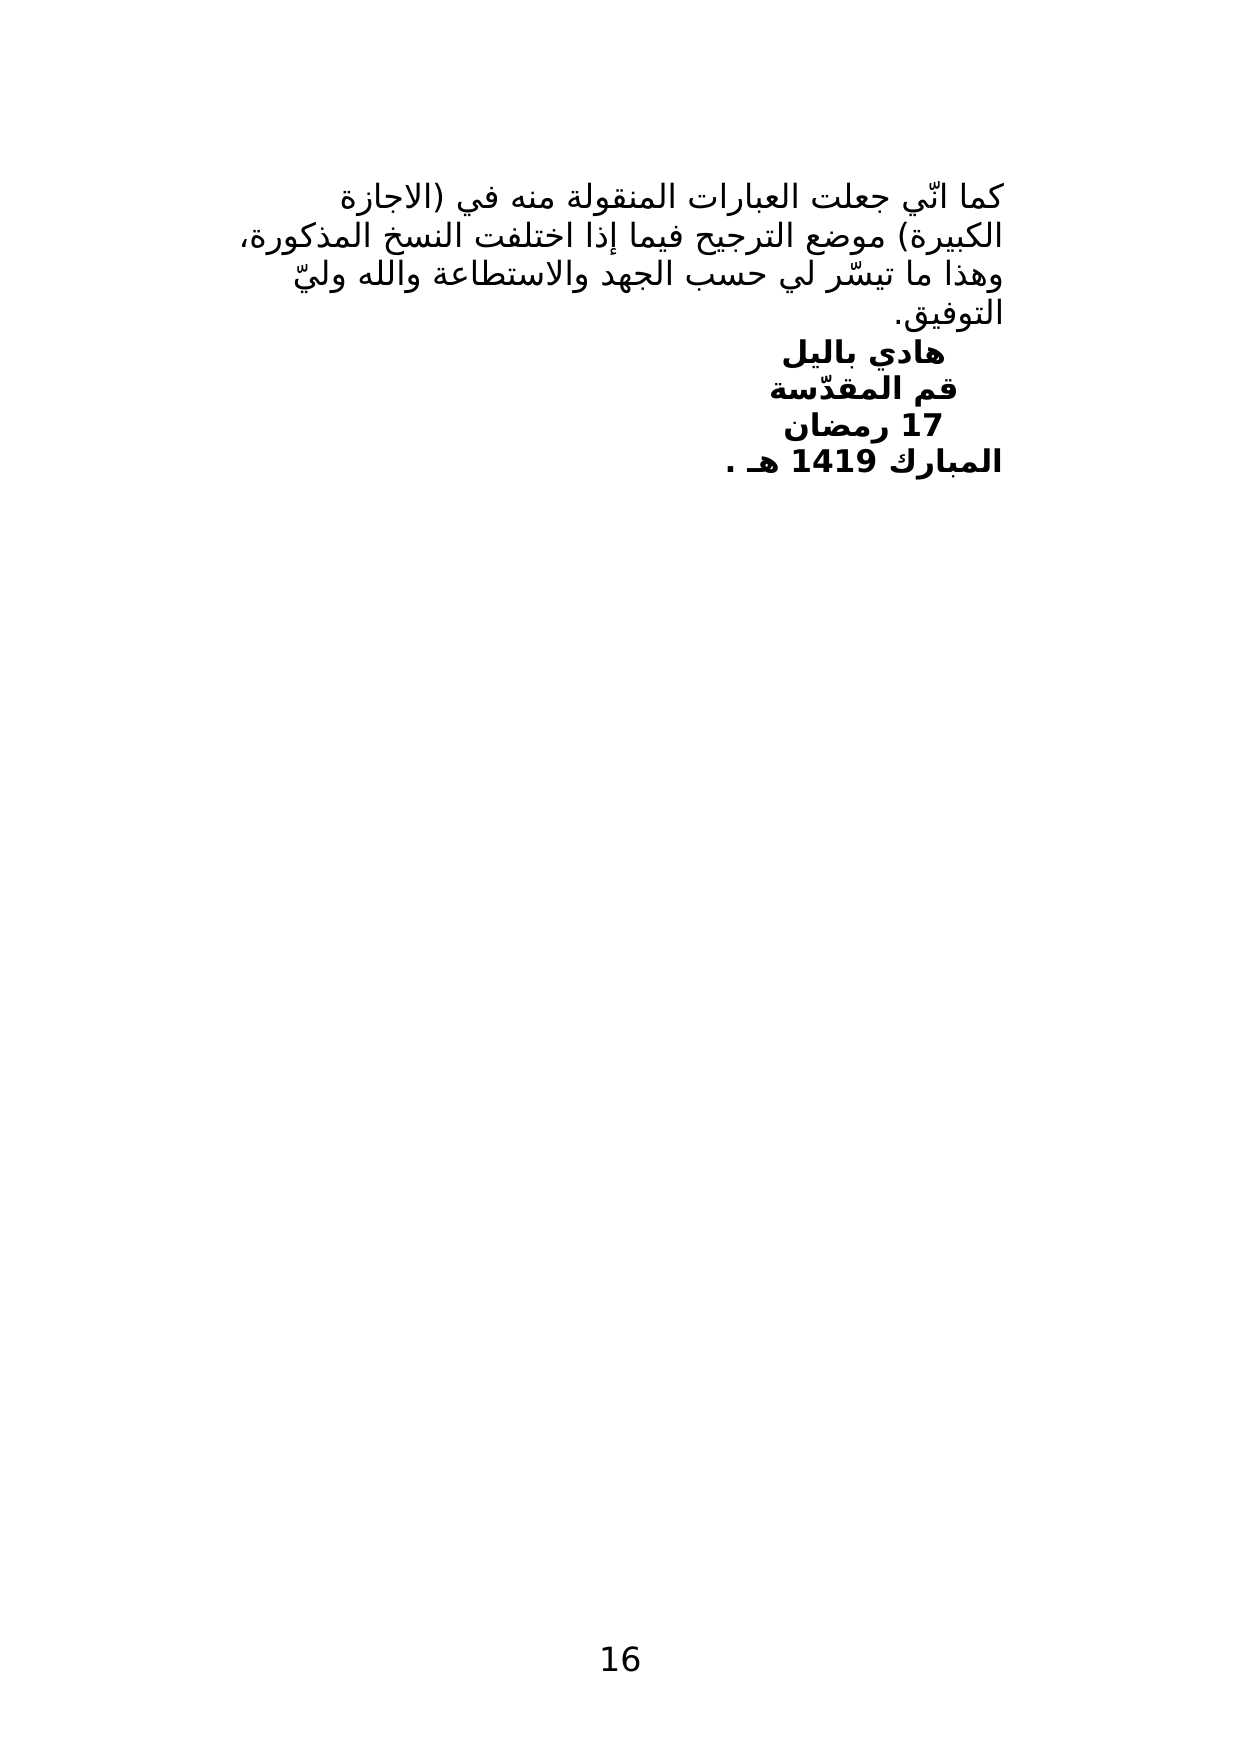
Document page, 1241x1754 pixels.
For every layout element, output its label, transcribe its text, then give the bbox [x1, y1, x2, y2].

table_header هادي باليل قم المقدّسة 17 رمضان المبارك 1419 هـ . [722, 333, 1006, 481]
text كما انّي جعلت العبارات المنقولة منه في (الاجازة الكبيرة) موضع الترجيح فيما إذا اختلفت النسخ المذكورة، وهذا ما تيسّر لي حسب الجهد والاستطاعة والله وليّ التوفيق. [236, 177, 1004, 333]
